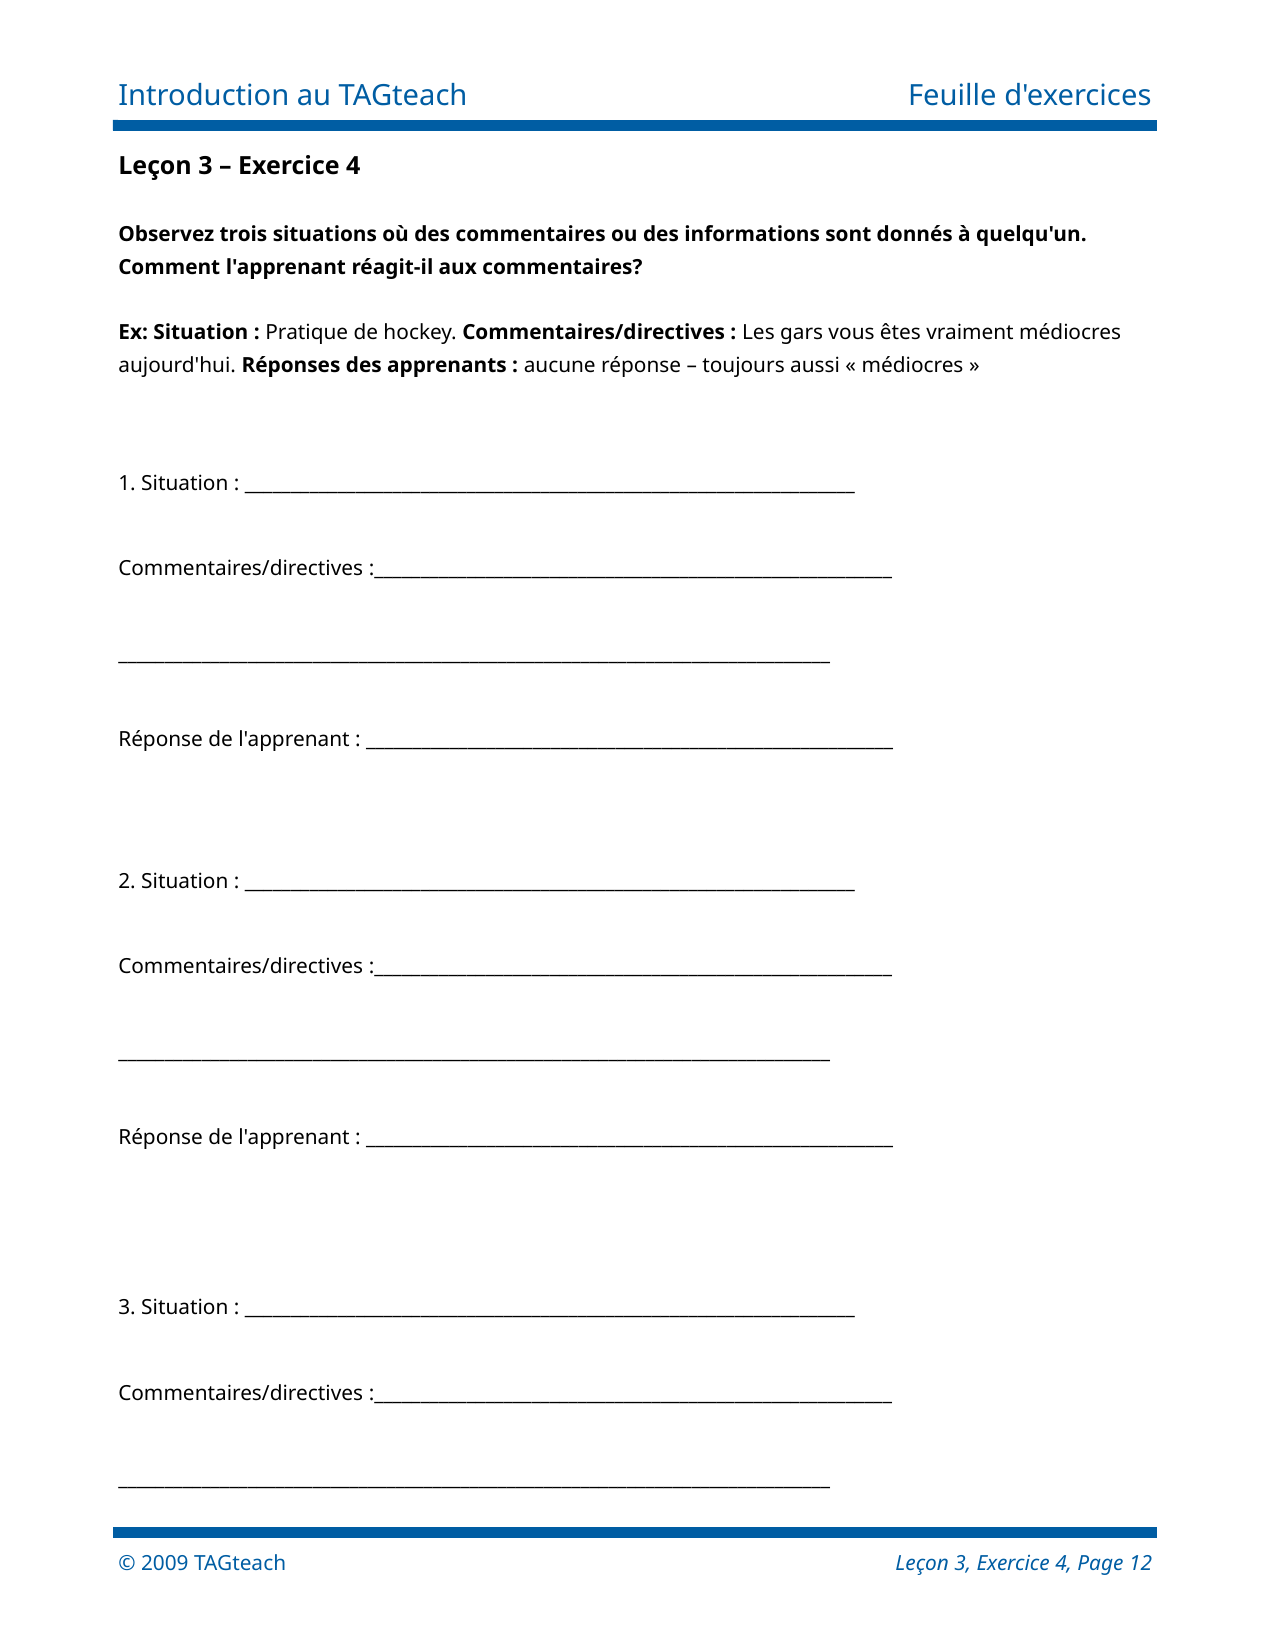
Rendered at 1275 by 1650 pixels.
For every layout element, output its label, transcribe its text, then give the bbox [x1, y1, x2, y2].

text Commentaires/directives :________________________________________________________ [118, 1378, 1194, 1406]
text 3. Situation : __________________________________________________________________ [118, 1292, 1194, 1321]
text Réponse de l'apprenant : _________________________________________________________ [118, 724, 1194, 752]
text Observez trois situations où des commentaires ou des informations sont donnés à quelqu'un. Comment l'apprenant réagit-il aux commentaires? [118, 219, 1157, 280]
text _____________________________________________________________________________ [118, 1463, 1194, 1491]
text Ex: Situation : Pratique de hockey. Commentaires/directives : Les gars vous êtes vraiment médiocres aujourd'hui. Réponses des apprenants : aucune réponse – toujours aussi « médiocres » [118, 317, 1157, 378]
text Commentaires/directives :________________________________________________________ [118, 553, 1194, 581]
text _____________________________________________________________________________ [118, 638, 1194, 667]
text Commentaires/directives :________________________________________________________ [118, 951, 1194, 979]
text Leçon 3 – Exercice 4 [118, 148, 1157, 182]
text 1. Situation : __________________________________________________________________ [118, 468, 1194, 496]
text Réponse de l'apprenant : _________________________________________________________ [118, 1122, 1194, 1150]
text 2. Situation : __________________________________________________________________ [118, 866, 1194, 894]
text _____________________________________________________________________________ [118, 1036, 1194, 1065]
